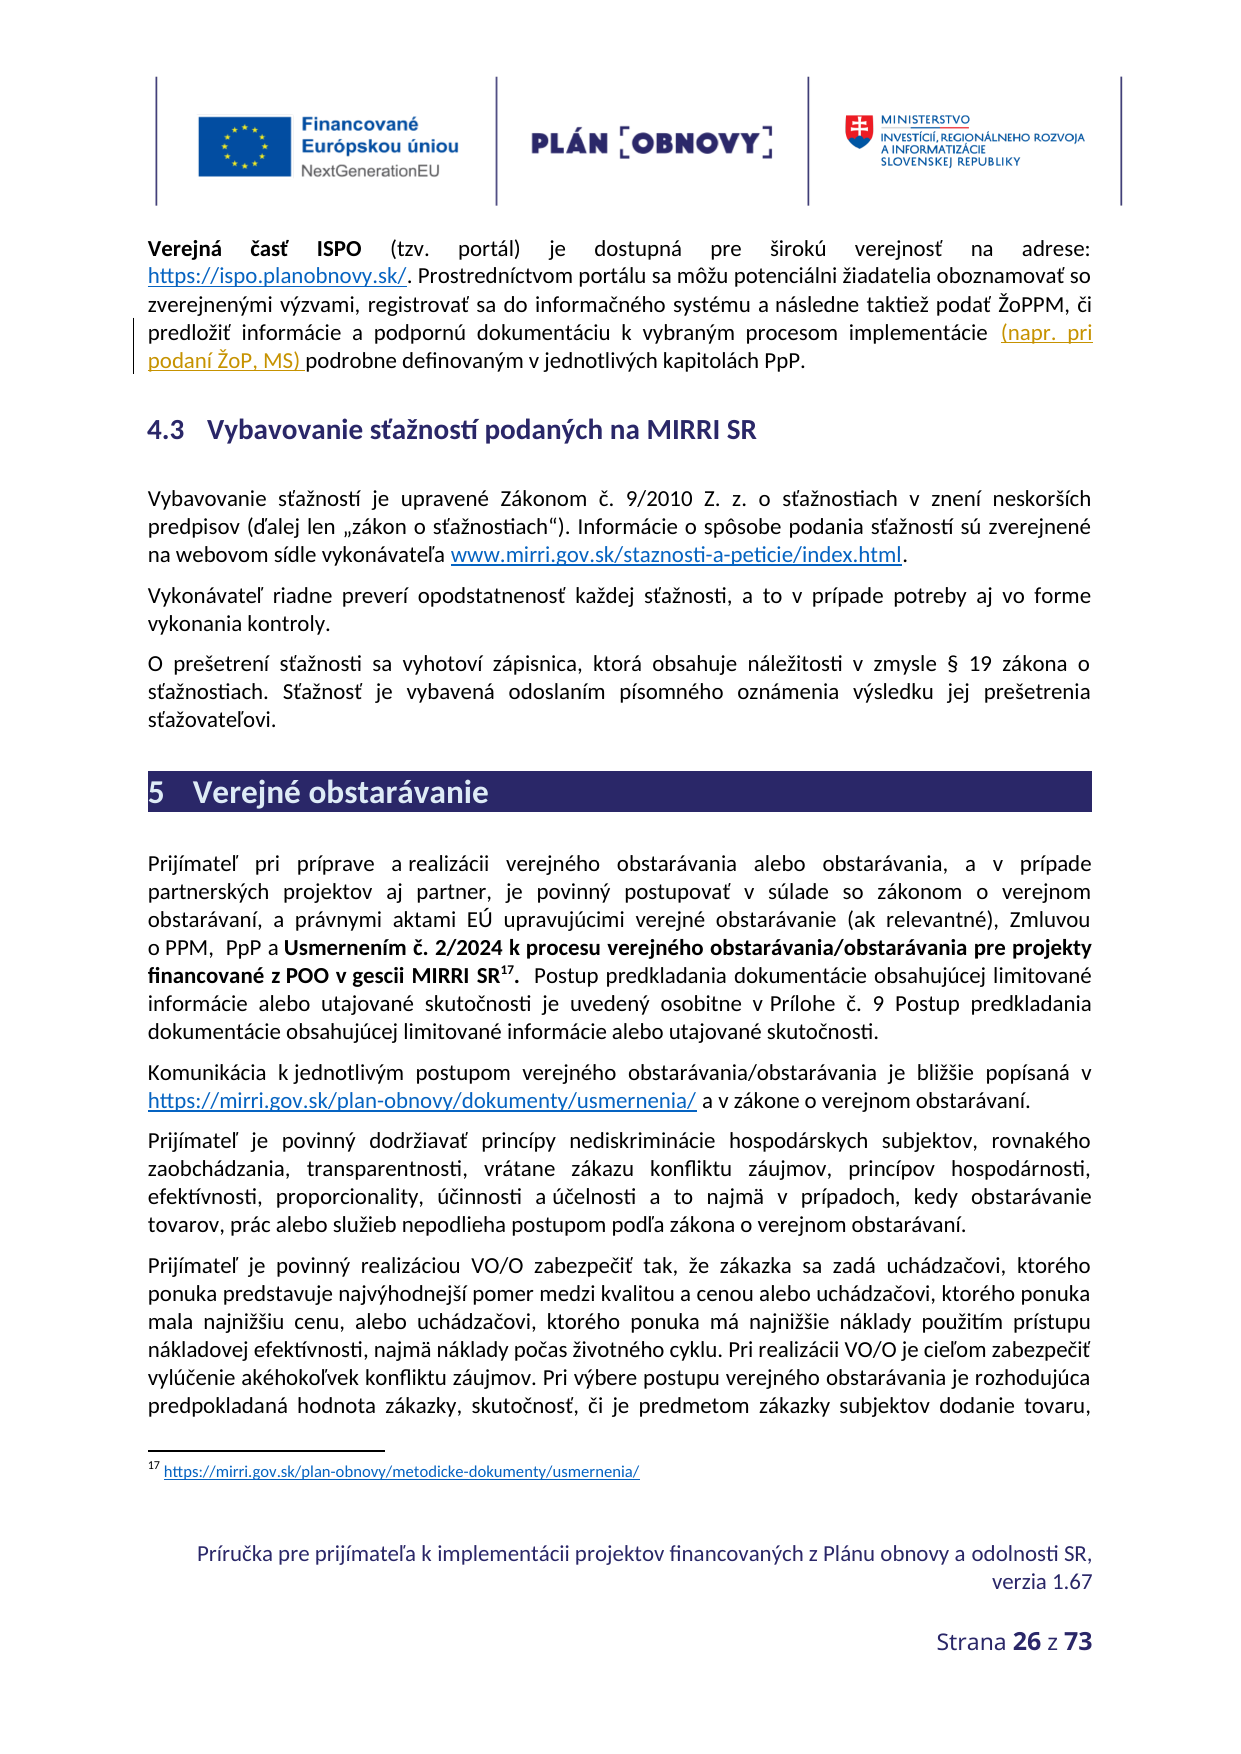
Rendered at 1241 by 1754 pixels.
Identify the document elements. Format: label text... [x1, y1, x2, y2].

text O prešetrení sťažnosti sa vyhotoví zápisnica, ktorá obsahuje náležitosti v zmysle § 19 zákona o sťažnostiach. Sťažnosť je vybavená odoslaním písomného oznámenia výsledku jej prešetrenia sťažovateľovi. [148, 649, 1092, 733]
text Verejná časť ISPO (tzv. portál) je dostupná pre širokú verejnosť na adrese: https://ispo.planobnovy.sk/. Prostredníctvom portálu sa môžu potenciálni žiadatelia oboznamovať so zverejnenými výzvami, registrovať sa do informačného systému a následne taktiež podať ŽoPPM, či predložiť informácie a podpornú dokumentáciu k vybraným procesom implementácie podrobne definovaným v jednotlivých kapitolách PpP. [148, 234, 1092, 374]
text Vybavovanie sťažností je upravené Zákonom č. 9/2010 Z. z. o sťažnostiach v znení neskorších predpisov (ďalej len „zákon o sťažnostiach“). Informácie o spôsobe podania sťažností sú zverejnené na webovom sídle vykonávateľa www.mirri.gov.sk/staznosti-a-peticie/index.html. [148, 484, 1092, 568]
picture [147, 73, 1132, 206]
text Prijímateľ je povinný dodržiavať princípy nediskriminácie hospodárskych subjektov, rovnakého zaobchádzania, transparentnosti, vrátane zákazu konfliktu záujmov, princípov hospodárnosti, efektívnosti, proporcionality, účinnosti a účelnosti a to najmä v prípadoch, kedy obstarávanie tovarov, prác alebo služieb nepodlieha postupom podľa zákona o verejnom obstarávaní. [148, 1126, 1092, 1238]
subtitle Vybavovanie sťažností podaných na MIRRI SR [147, 411, 1092, 447]
text Komunikácia k jednotlivým postupom verejného obstarávania/obstarávania je bližšie popísaná v https://mirri.gov.sk/plan-obnovy/dokumenty/usmernenia/ a v zákone o verejnom obstarávaní. [148, 1058, 1092, 1114]
text Prijímateľ pri príprave a realizácii verejného obstarávania alebo obstarávania, a v prípade partnerských projektov aj partner, je povinný postupovať v súlade so zákonom o verejnom obstarávaní, a právnymi aktami EÚ upravujúcimi verejné obstarávanie (ak relevantné), Zmluvou o PPM, PpP a Usmernením č. 2/2024 k procesu verejného obstarávania/obstarávania pre projekty financované z POO v gescii MIRRI SR. Postup predkladania dokumentácie obsahujúcej limitované informácie alebo utajované skutočnosti je uvedený osobitne v Prílohe č. 9 Postup predkladania dokumentácie obsahujúcej limitované informácie alebo utajované skutočnosti. [148, 849, 1092, 1045]
text Vykonávateľ riadne preverí opodstatnenosť každej sťažnosti, a to v prípade potreby aj vo forme vykonania kontroly. [148, 581, 1092, 637]
subtitle Verejné obstarávanie [148, 771, 1092, 812]
